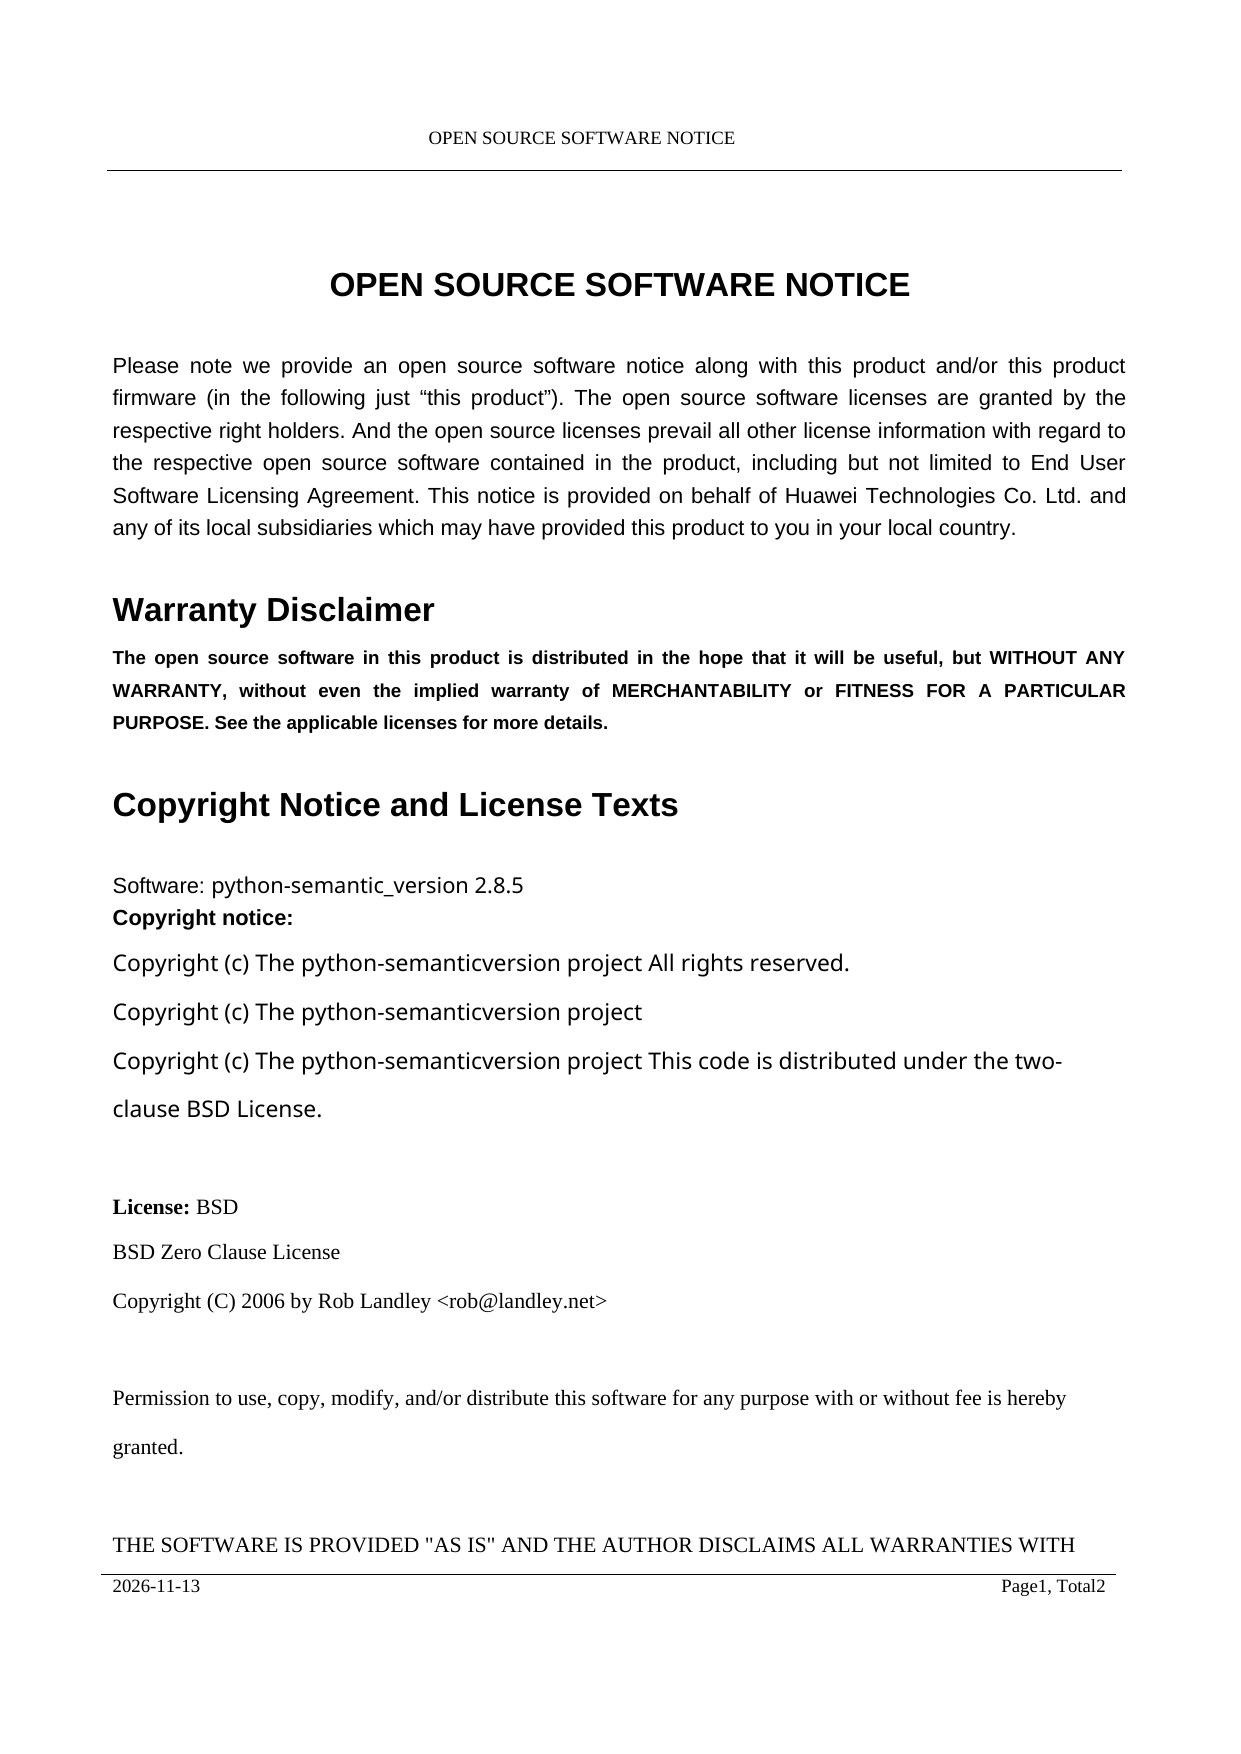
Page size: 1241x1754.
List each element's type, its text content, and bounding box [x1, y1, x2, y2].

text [112, 1235, 1128, 1560]
text OPEN SOURCE SOFTWARE NOTICE [112, 251, 1128, 316]
text Warranty Disclaimer [112, 576, 1128, 641]
text Software: python-semantic_version 2.8.5 [112, 869, 1128, 901]
text The open source software in this product is distributed in the hope that it will be useful, but WITHOUT ANY WARRANTY, without even the implied warranty of MERCHANTABILITY or FITNESS FOR A PARTICULAR PURPOSE. See the applicable licenses for more details. [112, 641, 1128, 739]
text Copyright notice: [112, 901, 1128, 934]
text Please note we provide an open source software notice along with this product and/or this product firmware (in the following just “this product”). The open source software licenses are granted by the respective right holders. And the open source licenses prevail all other license information with regard to the respective open source software contained in the product, including but not limited to End User Software Licensing Agreement. This notice is provided on behalf of Huawei Technologies Co. Ltd. and any of its local subsidiaries which may have provided this product to you in your local country. [112, 349, 1128, 544]
text License: BSD [112, 1190, 1128, 1223]
text Copyright Notice and License Texts [112, 771, 1128, 836]
text Copyright (c) The python-semanticversion project All rights reserved. Copyright (c) The python-semanticversion project Copyright (c) The python-semanticversion project This code is distributed under the two-clause BSD License. [112, 947, 1128, 1174]
